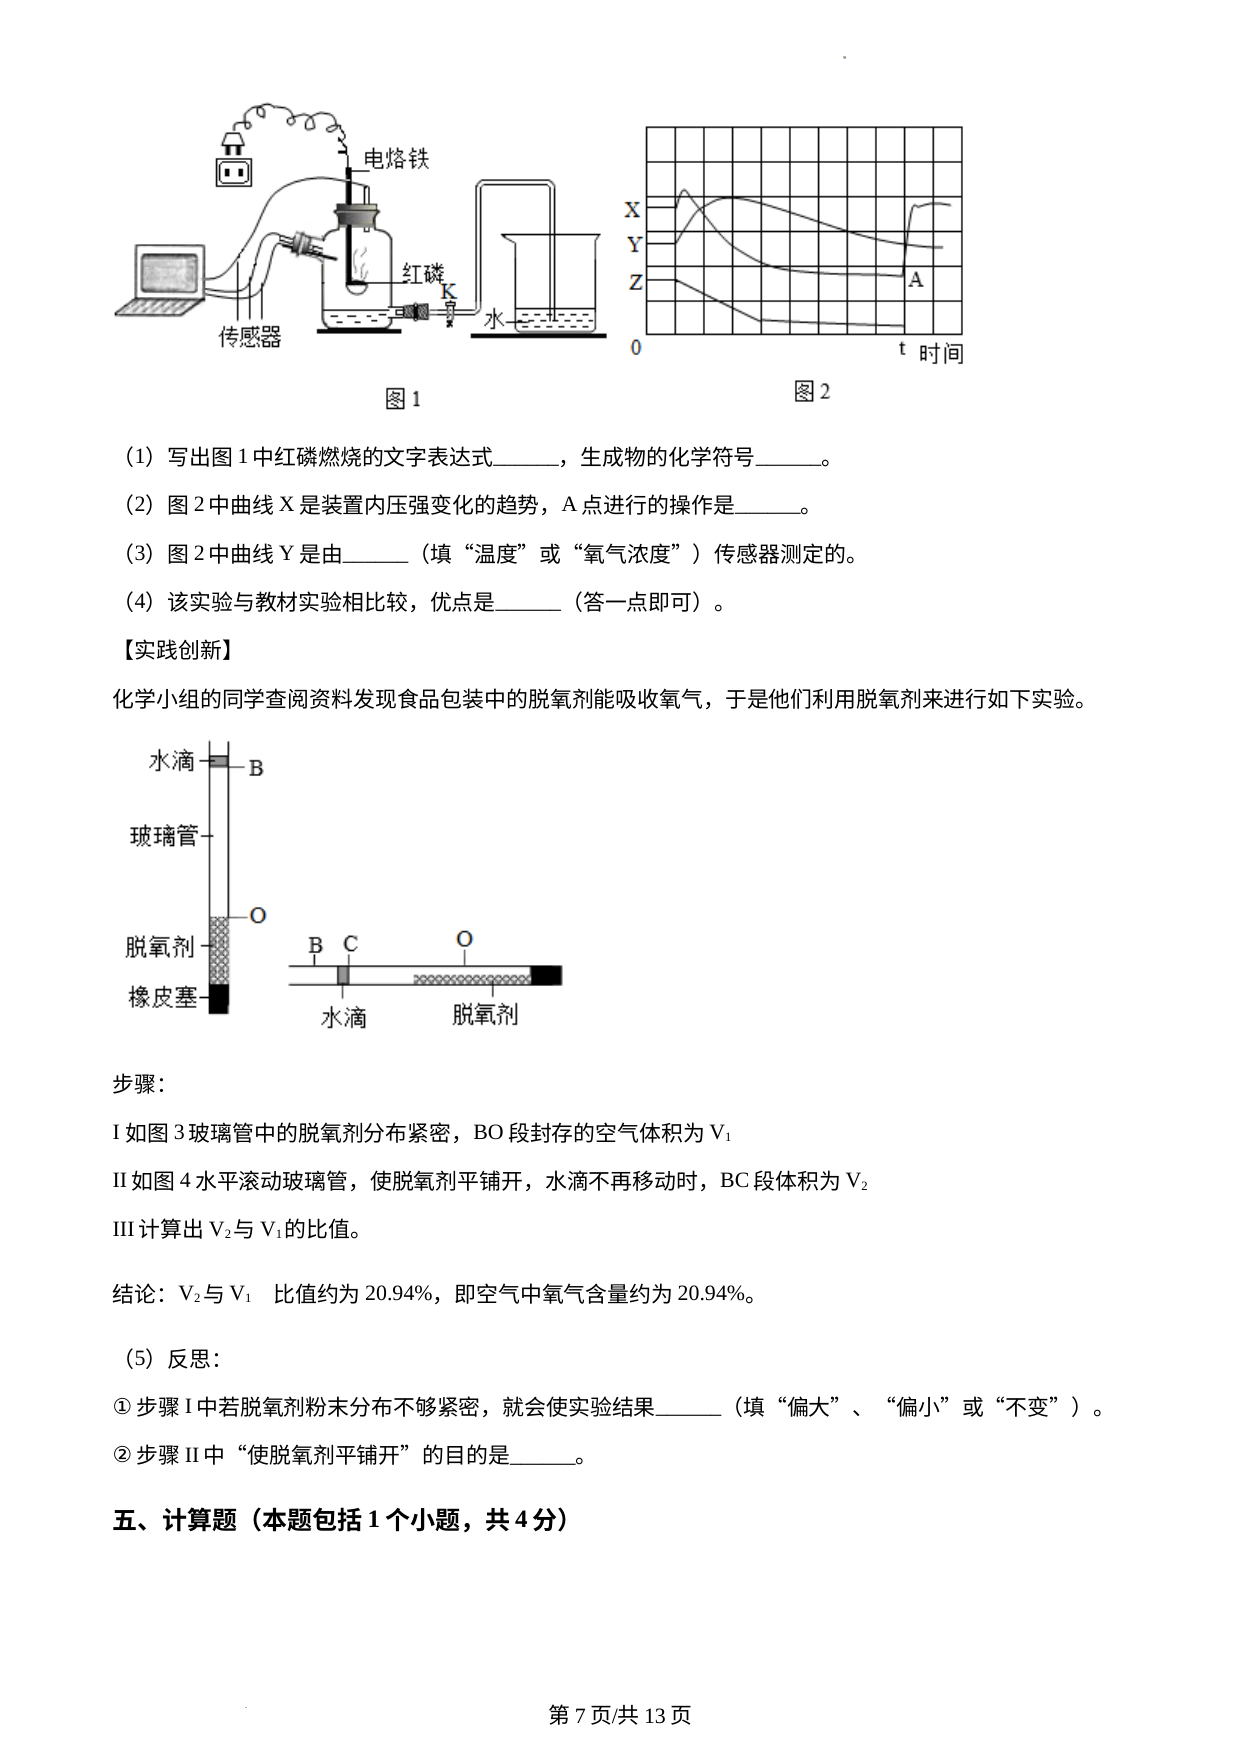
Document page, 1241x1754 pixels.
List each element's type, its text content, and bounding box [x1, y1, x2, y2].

picture [112, 101, 972, 417]
picture [112, 729, 569, 1044]
text （2）图2中曲线X是装置内压强变化的趋势，A点进行的操作是______。 [112, 488, 1128, 520]
text I 如图3玻璃管中的脱氧剂分布紧密，BO段封存的空气体积为V1 [112, 1115, 1128, 1148]
text （5）反思： [112, 1341, 1128, 1374]
text 五、计算题（本题包括1个小题，共4分） [112, 1486, 1128, 1551]
text 【实践创新】 [112, 633, 1128, 665]
text 步骤： [112, 1067, 1128, 1099]
text （3）图2中曲线Y是由______（填“温度”或“氧气浓度”）传感器测定的。 [112, 536, 1128, 569]
text ②步骤II中“使脱氧剂平铺开”的目的是______。 [112, 1438, 1128, 1470]
text 结论：V2与V1比值约为20.94%，即空气中氧气含量约为20.94%。 [112, 1260, 1128, 1325]
text （4）该实验与教材实验相比较，优点是______（答一点即可）。 [112, 584, 1128, 617]
text （1）写出图1中红磷燃烧的文字表达式______，生成物的化学符号______。 [112, 439, 1128, 472]
text II如图4水平滚动玻璃管，使脱氧剂平铺开，水滴不再移动时，BC段体积为V2 [112, 1164, 1128, 1196]
text ①步骤I中若脱氧剂粉末分布不够紧密，就会使实验结果______（填“偏大”、“偏小”或“不变”）。 [112, 1389, 1128, 1422]
text III计算出V2与V1的比值。 [112, 1212, 1128, 1244]
text 化学小组的同学查阅资料发现食品包装中的脱氧剂能吸收氧气，于是他们利用脱氧剂来进行如下实验。 [112, 681, 1128, 714]
